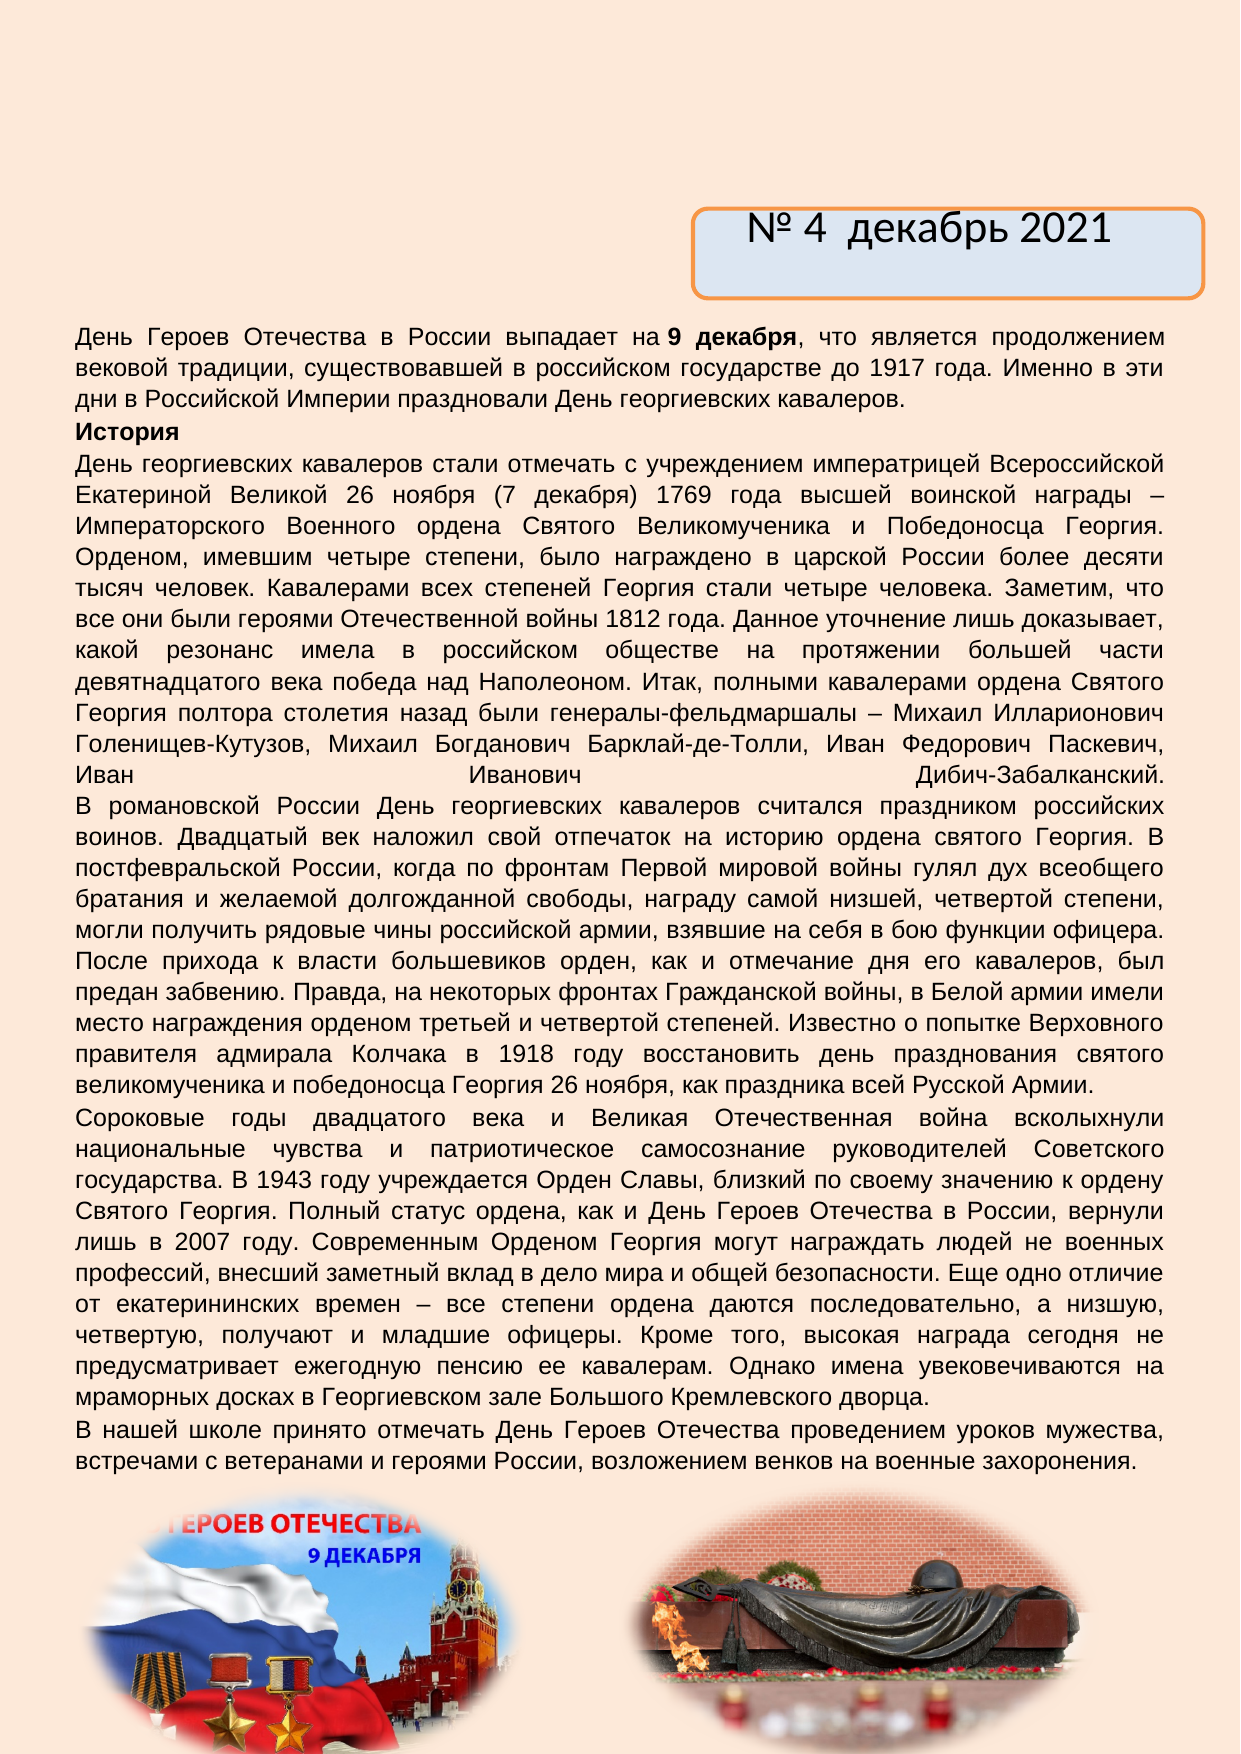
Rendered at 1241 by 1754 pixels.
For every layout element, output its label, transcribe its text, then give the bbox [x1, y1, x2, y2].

picture [649, 1510, 1069, 1740]
text День Героев Отечества в России выпадает на 9 декабря, что является продолжением вековой традиции, существовавшей в российском государстве до 1917 года. Именно в эти дни в Российской Империи праздновали День георгиевских кавалеров. [75, 322, 1166, 412]
text История [75, 416, 1166, 445]
text Сороковые годы двадцатого века и Великая Отечественная война всколыхнули национальные чувства и патриотическое самосознание руководителей Советского государства. В 1943 году учреждается Орден Славы, близкий по своему значению к ордену Святого Георгия. Полный статус ордена, как и День Героев Отечества в России, вернули лишь в 2007 году. Современным Орденом Георгия могут награждать людей не военных профессий, внесший заметный вклад в дело мира и общей безопасности. Еще одно отличие от екатерининских времен – все степени ордена даются последовательно, а низшую, четвертую, получают и младшие офицеры. Кроме того, высокая награда сегодня не предусматривает ежегодную пенсию ее кавалерам. Однако имена увековечиваются на мраморных досках в Георгиевском зале Большого Кремлевского дворца. [75, 1103, 1166, 1411]
picture [107, 1510, 497, 1752]
text № 4 декабрь 2021 [75, 198, 1166, 254]
text День георгиевских кавалеров стали отмечать с учреждением императрицей Всероссийской Екатериной Великой 26 ноября (7 декабря) 1769 года высшей воинской награды – Императорского Военного ордена Святого Великомученика и Победоносца Георгия. Орденом, имевшим четыре степени, было награждено в царской России более десяти тысяч человек. Кавалерами всех степеней Георгия стали четыре человека. Заметим, что все они были героями Отечественной войны 1812 года. Данное уточнение лишь доказывает, какой резонанс имела в российском обществе на протяжении большей части девятнадцатого века победа над Наполеоном. Итак, полными кавалерами ордена Святого Георгия полтора столетия назад были генералы-фельдмаршалы – Михаил Илларионович Голенищев-Кутузов, Михаил Богданович Барклай-де-Толли, Иван Федорович Паскевич, Иван Иванович Дибич-Забалканский. В романовской России День георгиевских кавалеров считался праздником российских воинов. Двадцатый век наложил свой отпечаток на историю ордена святого Георгия. В постфевральской России, когда по фронтам Первой мировой войны гулял дух всеобщего братания и желаемой долгожданной свободы, награду самой низшей, четвертой степени, могли получить рядовые чины российской армии, взявшие на себя в бою функции офицера. После прихода к власти большевиков орден, как и отмечание дня его кавалеров, был предан забвению. Правда, на некоторых фронтах Гражданской войны, в Белой армии имели место награждения орденом третьей и четвертой степеней. Известно о попытке Верховного правителя адмирала Колчака в 1918 году восстановить день празднования святого великомученика и победоносца Георгия 26 ноября, как праздника всей Русской Армии. [75, 449, 1166, 1099]
text В нашей школе принято отмечать День Героев Отечества проведением уроков мужества, встречами с ветеранами и героями России, возложением венков на военные захоронения. [75, 1415, 1166, 1474]
